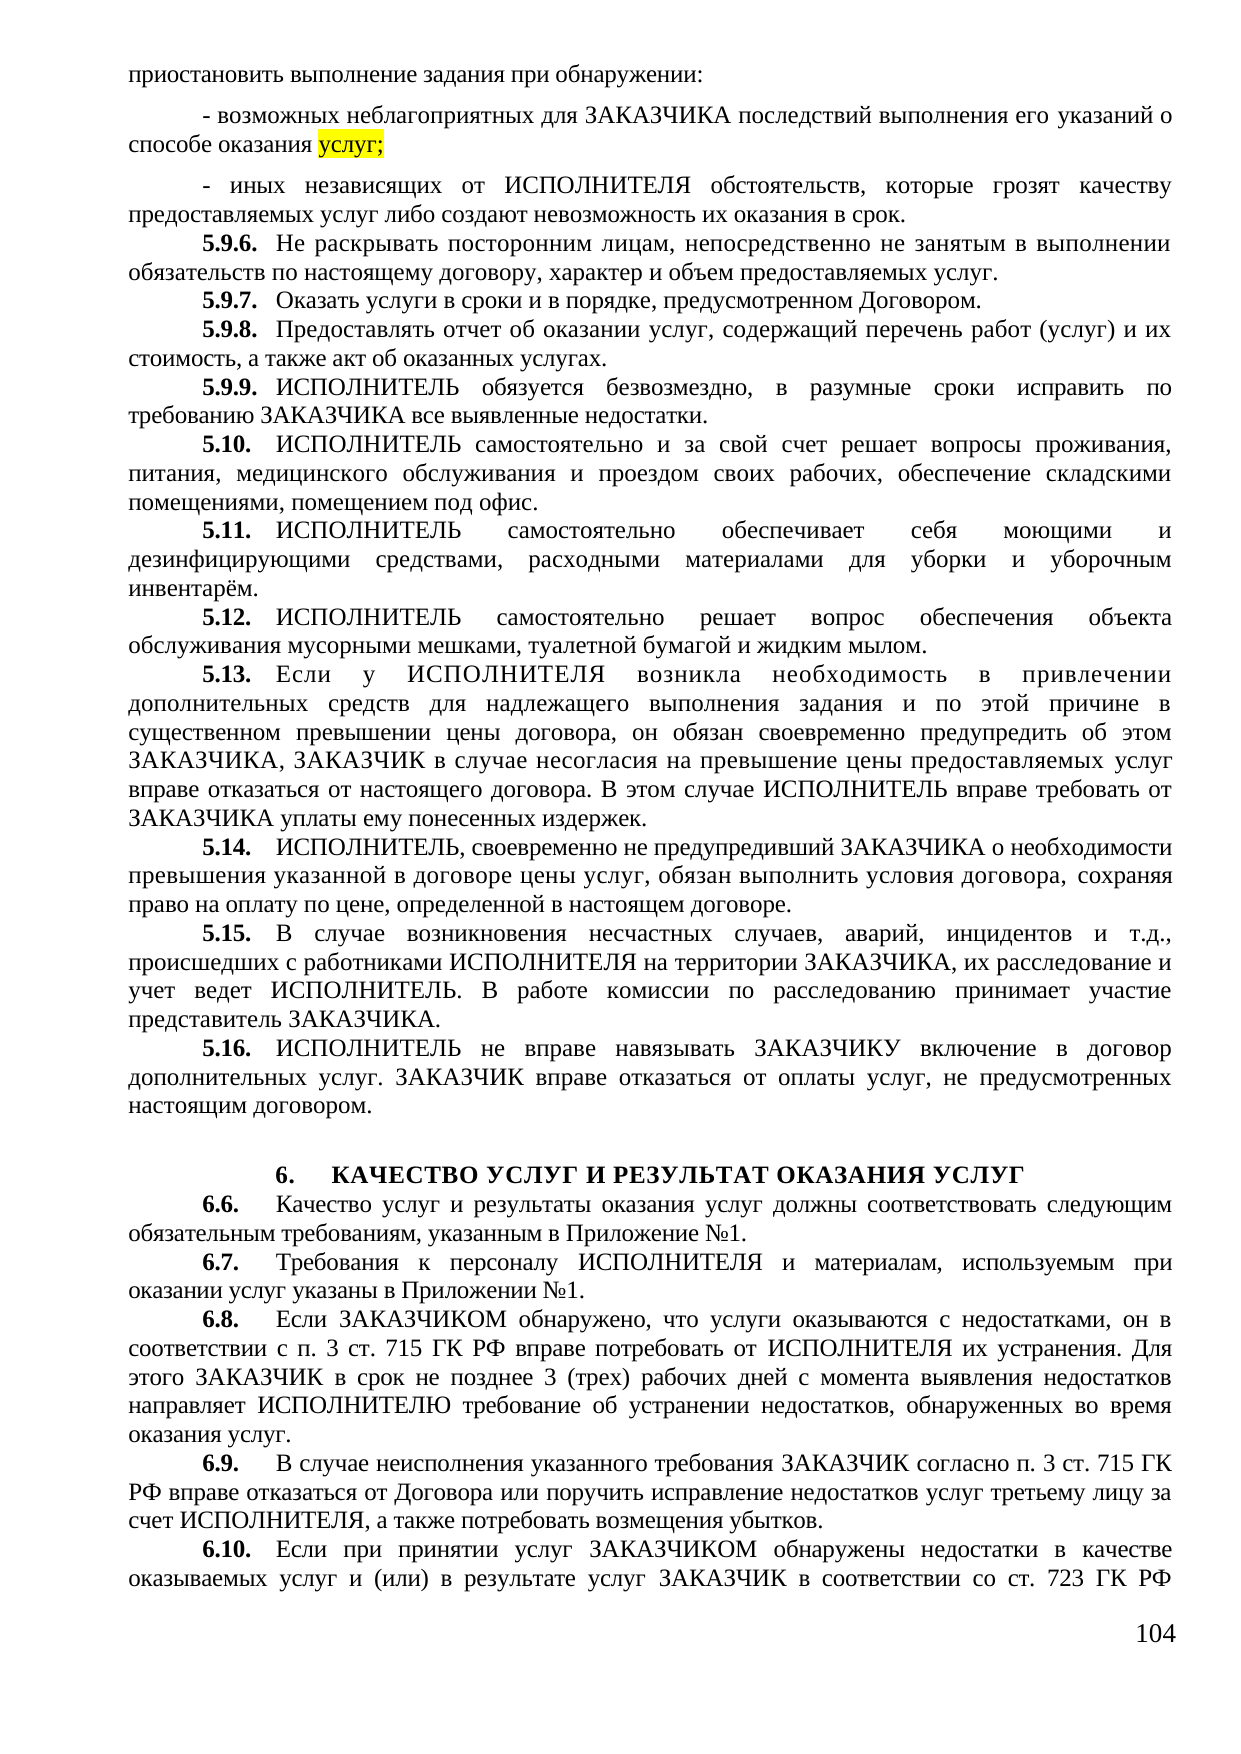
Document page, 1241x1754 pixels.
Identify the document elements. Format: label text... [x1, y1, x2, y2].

list В случае возникновения несчастных случаев, аварий, инцидентов и т.д., происшедших с работниками ИСПОЛНИТЕЛЯ на территории ЗАКАЗЧИКА, их расследование и учет ведет ИСПОЛНИТЕЛЬ. В работе комиссии по расследованию принимает участие представитель ЗАКАЗЧИКА. [128, 918, 1173, 1033]
list Не раскрывать посторонним лицам, непосредственно не занятым в выполнении обязательств по настоящему договору, характер и объем предоставляемых услуг. [128, 228, 1173, 285]
list ИСПОЛНИТЕЛЬ самостоятельно решает вопрос обеспечения объекта обслуживания мусорными мешками, туалетной бумагой и жидким мылом. [128, 602, 1173, 659]
list ИСПОЛНИТЕЛЬ не вправе навязывать ЗАКАЗЧИКУ включение в договор дополнительных услуг. ЗАКАЗЧИК вправе отказаться от оплаты услуг, не предусмотренных настоящим договором. [128, 1033, 1173, 1119]
list Оказать услуги в сроки и в порядке, предусмотренном Договором. [128, 285, 1173, 314]
list Если ЗАКАЗЧИКОМ обнаружено, что услуги оказываются с недостатками, он в соответствии с п. 3 ст. 715 ГК РФ вправе потребовать от ИСПОЛНИТЕЛЯ их устранения. Для этого ЗАКАЗЧИК в срок не позднее 3 (трех) рабочих дней с момента выявления недостатков направляет ИСПОЛНИТЕЛЮ требование об устранении недостатков, обнаруженных во время оказания услуг. [128, 1304, 1173, 1448]
list Качество услуг и результат оказания услуг [128, 1160, 1173, 1189]
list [128, 59, 1173, 88]
list ИСПОЛНИТЕЛЬ обязуется безвозмездно, в разумные сроки исправить по требованию ЗАКАЗЧИКА все выявленные недостатки. [128, 372, 1173, 429]
list ИСПОЛНИТЕЛЬ самостоятельно и за свой счет решает вопросы проживания, питания, медицинского обслуживания и проездом своих рабочих, обеспечение складскими помещениями, помещением под офис. [128, 429, 1173, 515]
list Требования к персоналу ИСПОЛНИТЕЛЯ и материалам, используемым при оказании услуг указаны в Приложении №1. [128, 1247, 1173, 1304]
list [128, 1534, 1173, 1592]
list ИСПОЛНИТЕЛЬ самостоятельно обеспечивает себя моющими и дезинфицирующими средствами, расходными материалами для уборки и уборочным инвентарём. [128, 515, 1173, 602]
list Предоставлять отчет об оказании услуг, содержащий перечень работ (услуг) и их стоимость, а также акт об оказанных услугах. [128, 314, 1173, 372]
list В случае неисполнения указанного требования ЗАКАЗЧИК согласно п. 3 ст. 715 ГК РФ вправе отказаться от Договора или поручить исправление недостатков услуг третьему лицу за счет ИСПОЛНИТЕЛЯ, а также потребовать возмещения убытков. [128, 1448, 1173, 1534]
list ИСПОЛНИТЕЛЬ, своевременно не предупредивший ЗАКАЗЧИКА о необходимости превышения указанной в договоре цены услуг, обязан выполнить условия договора, сохраняя право на оплату по цене, определенной в настоящем договоре. [128, 832, 1173, 918]
text - возможных неблагоприятных для ЗАКАЗЧИКА последствий выполнения его указаний о способе оказания услуг; [128, 100, 1173, 158]
text - иных независящих от ИСПОЛНИТЕЛЯ обстоятельств, которые грозят качеству предоставляемых услуг либо создают невозможность их оказания в срок. [128, 170, 1173, 228]
list Качество услуг и результаты оказания услуг должны соответствовать следующим обязательным требованиям, указанным в Приложение №1. [128, 1189, 1173, 1247]
list Если у ИСПОЛНИТЕЛЯ возникла необходимость в привлечении дополнительных средств для надлежащего выполнения задания и по этой причине в существенном превышении цены договора, он обязан своевременно предупредить об этом ЗАКАЗЧИКА, ЗАКАЗЧИК в случае несогласия на превышение цены предоставляемых услуг вправе отказаться от настоящего договора. В этом случае ИСПОЛНИТЕЛЬ вправе требовать от ЗАКАЗЧИКА уплаты ему понесенных издержек. [128, 659, 1173, 832]
